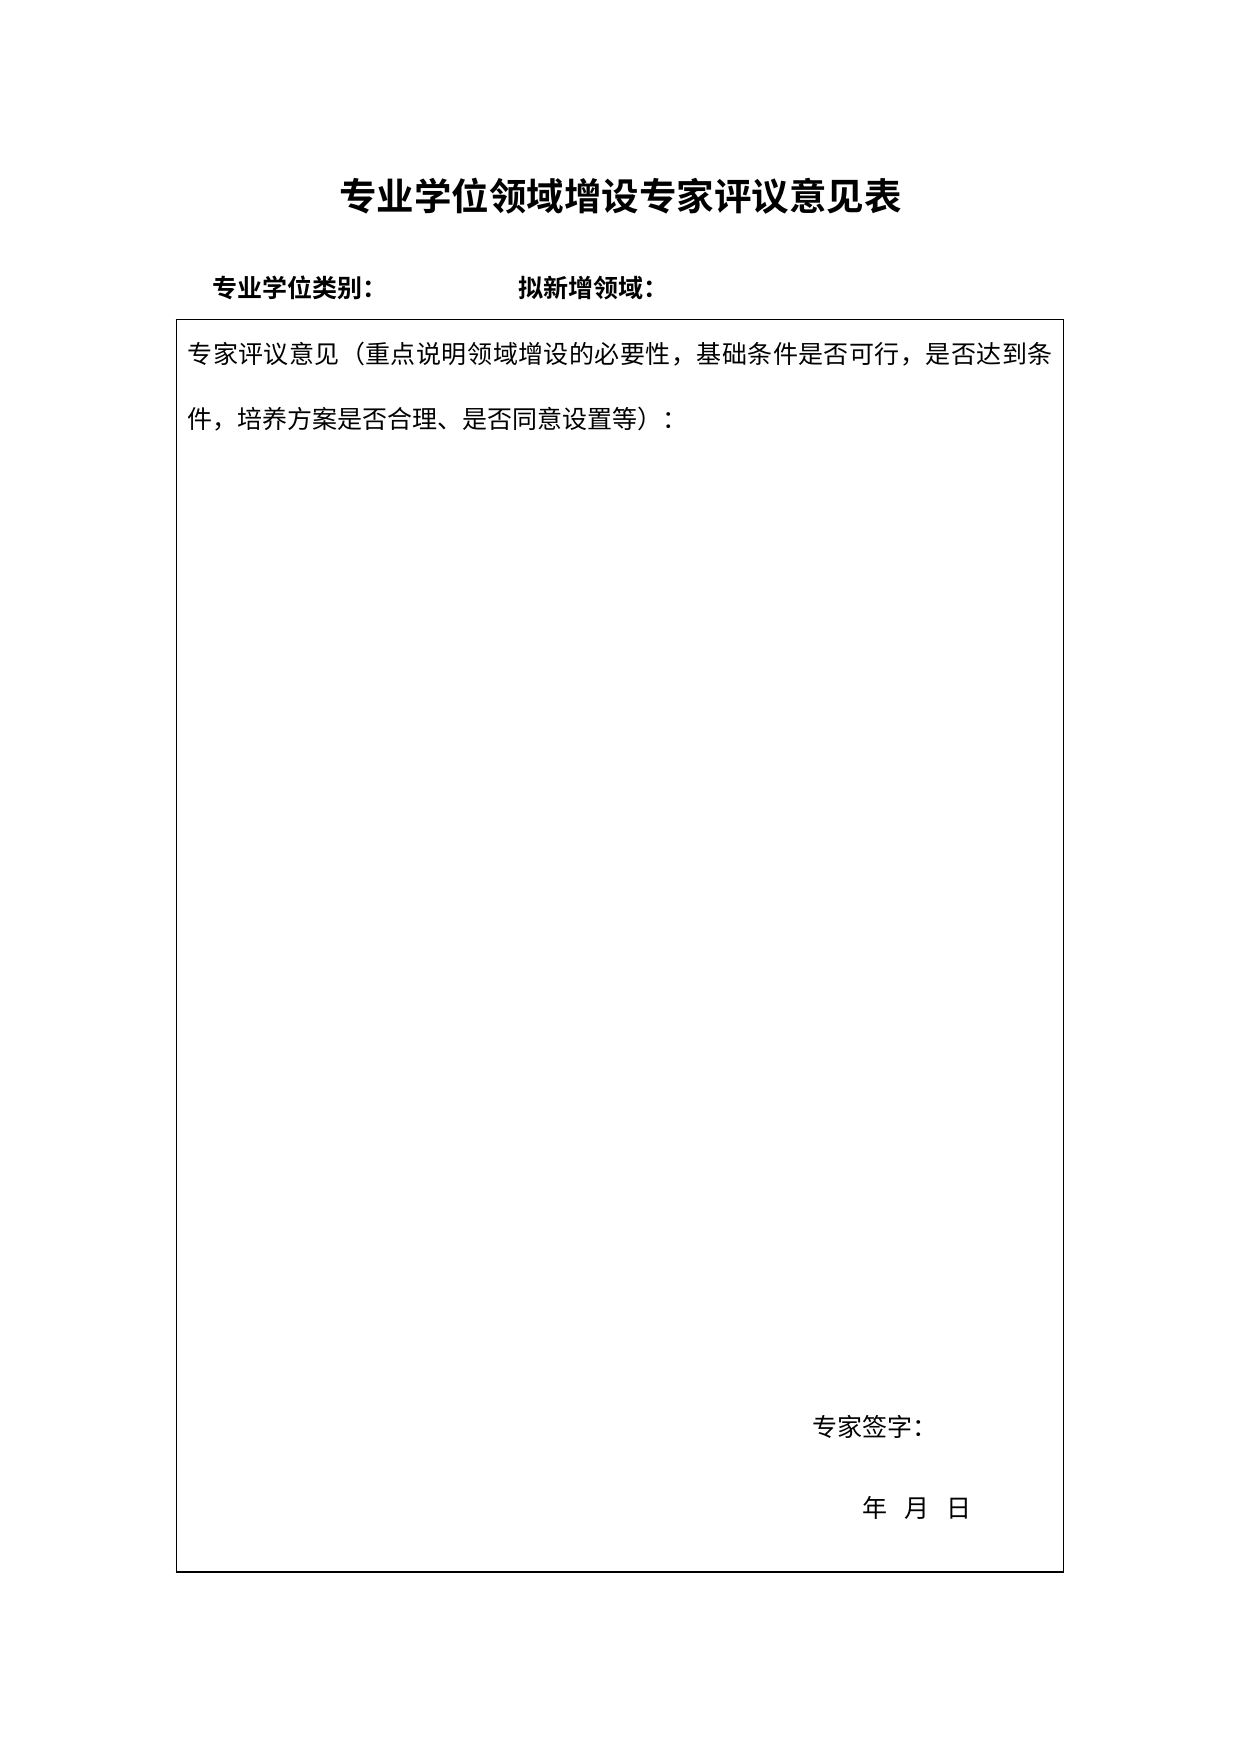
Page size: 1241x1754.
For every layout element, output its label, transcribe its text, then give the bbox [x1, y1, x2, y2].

text 专业学位类别： 拟新增领域： [187, 254, 1053, 319]
table_header 专家评议意见（重点说明领域增设的必要性，基础条件是否可行，是否达到条件，培养方案是否合理、是否同意设置等）： 专家签字： 年 月 日 [177, 320, 1063, 1571]
text 专业学位领域增设专家评议意见表 [187, 162, 1053, 227]
